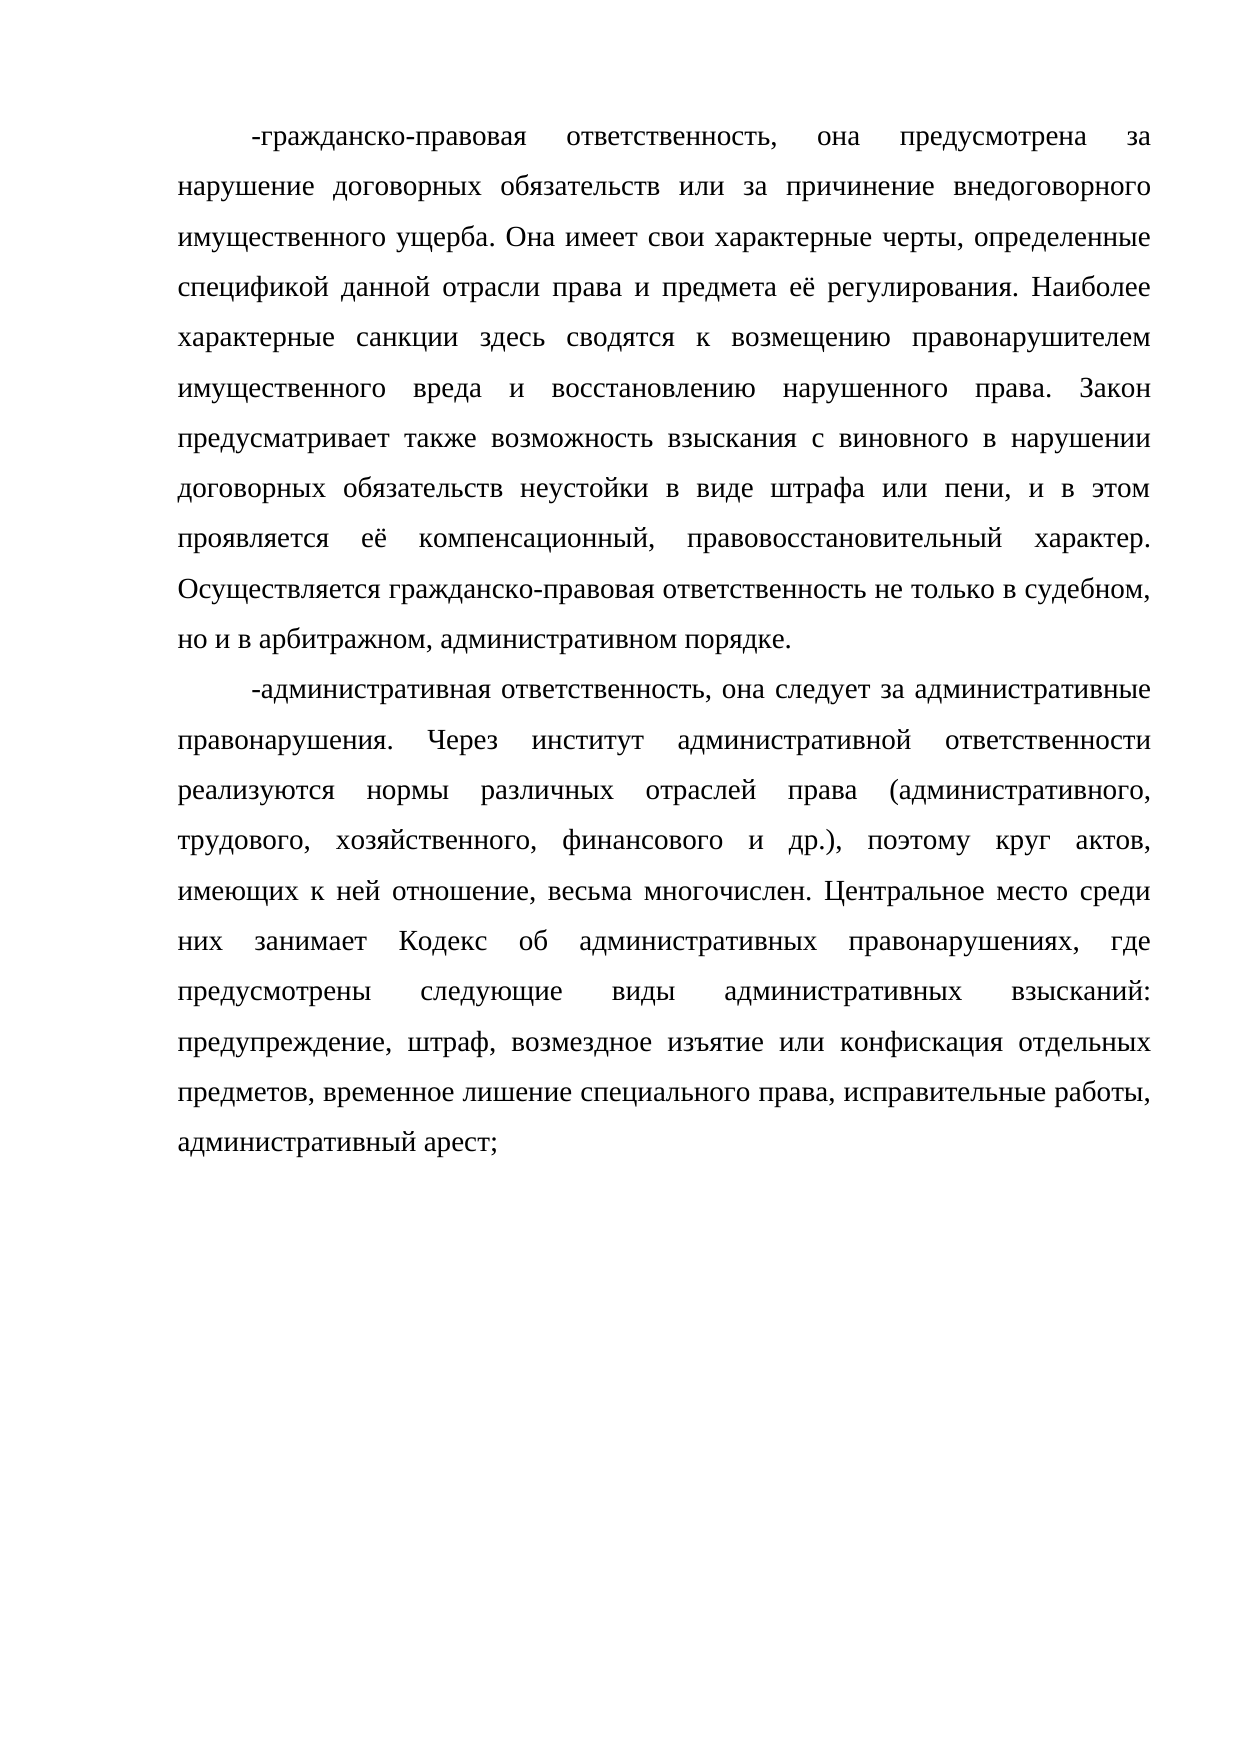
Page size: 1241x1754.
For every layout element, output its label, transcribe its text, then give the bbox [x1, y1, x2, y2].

text -административная ответственность, она следует за административные правонарушения. Через институт административной ответственности реализуются нормы различных отраслей права (административного, трудового, хозяйственного, финансового и др.), поэтому круг актов, имеющих к ней отношение, весьма многочислен. Центральное место среди них занимает Кодекс об административных правонарушениях, где предусмотрены следующие виды административных взысканий: предупреждение, штраф, возмездное изъятие или конфискация отдельных предметов, временное лишение специального права, исправительные работы, административный арест; [177, 672, 1152, 1158]
text -гражданско-правовая ответственность, она предусмотрена за нарушение договорных обязательств или за причинение внедоговорного имущественного ущерба. Она имеет свои характерные черты, определенные спецификой данной отрасли права и предмета её регулирования. Наиболее характерные санкции здесь сводятся к возмещению правонарушителем имущественного вреда и восстановлению нарушенного права. Закон предусматривает также возможность взыскания с виновного в нарушении договорных обязательств неустойки в виде штрафа или пени, и в этом проявляется её компенсационный, правовосстановительный характер. Осуществляется гражданско-правовая ответственность не только в судебном, но и в арбитражном, административном порядке. [177, 118, 1152, 655]
